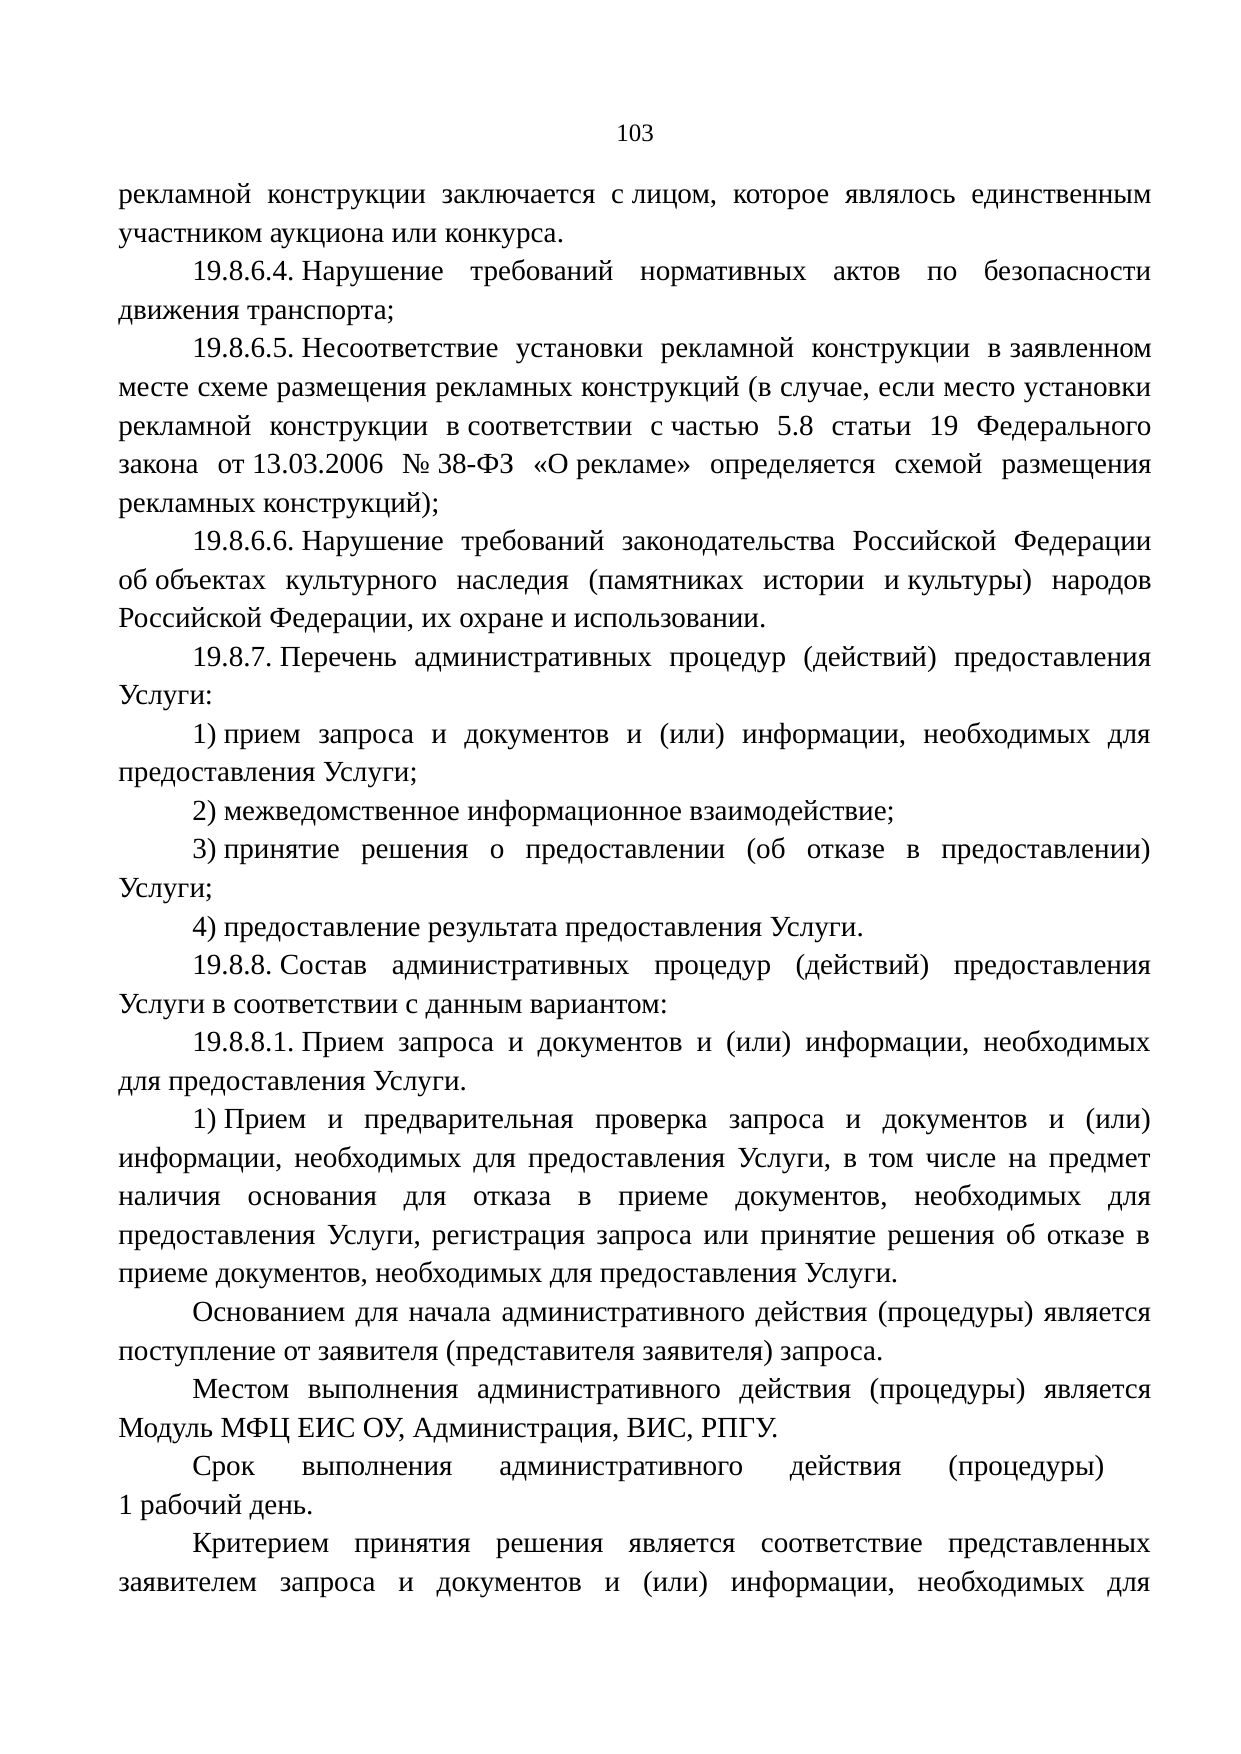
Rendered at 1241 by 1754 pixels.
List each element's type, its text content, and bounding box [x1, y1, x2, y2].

text 19.8.6.6. Нарушение требований законодательства Российской Федерации об объектах культурного наследия (памятниках истории и культуры) народов Российской Федерации, их охране и использовании. [118, 523, 1152, 634]
text Основанием для начала административного действия (процедуры) является поступление от заявителя (представителя заявителя) запроса. [118, 1294, 1152, 1366]
text 1) прием запроса и документов и (или) информации, необходимых для предоставления Услуги; [118, 716, 1152, 788]
text Местом выполнения административного действия (процедуры) является Модуль МФЦ ЕИС ОУ, Администрация, ВИС, РПГУ. [118, 1371, 1152, 1443]
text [118, 176, 1152, 248]
text Срок выполнения административного действия (процедуры) 1 рабочий день. [118, 1448, 1152, 1520]
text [118, 1525, 1152, 1597]
text 19.8.8. Состав административных процедур (действий) предоставления Услуги в соответствии с данным вариантом: [118, 947, 1152, 1019]
text 19.8.6.4. Нарушение требований нормативных актов по безопасности движения транспорта; [118, 253, 1152, 326]
text 1) Прием и предварительная проверка запроса и документов и (или) информации, необходимых для предоставления Услуги, в том числе на предмет наличия основания для отказа в приеме документов, необходимых для предоставления Услуги, регистрация запроса или принятие решения об отказе в приеме документов, необходимых для предоставления Услуги. [118, 1101, 1152, 1289]
text 19.8.8.1. Прием запроса и документов и (или) информации, необходимых для предоставления Услуги. [118, 1024, 1152, 1096]
text 3) принятие решения о предоставлении (об отказе в предоставлении) Услуги; [118, 832, 1152, 904]
text 4) предоставление результата предоставления Услуги. [118, 909, 1152, 942]
text 2) межведомственное информационное взаимодействие; [118, 793, 1152, 827]
text 19.8.6.5. Несоответствие установки рекламной конструкции в заявленном месте схеме размещения рекламных конструкций (в случае, если место установки рекламной конструкции в соответствии с частью 5.8 статьи 19 Федерального закона от 13.03.2006 № 38-ФЗ «О рекламе» определяется схемой размещения рекламных конструкций); [118, 331, 1152, 518]
text 19.8.7. Перечень административных процедур (действий) предоставления Услуги: [118, 639, 1152, 711]
